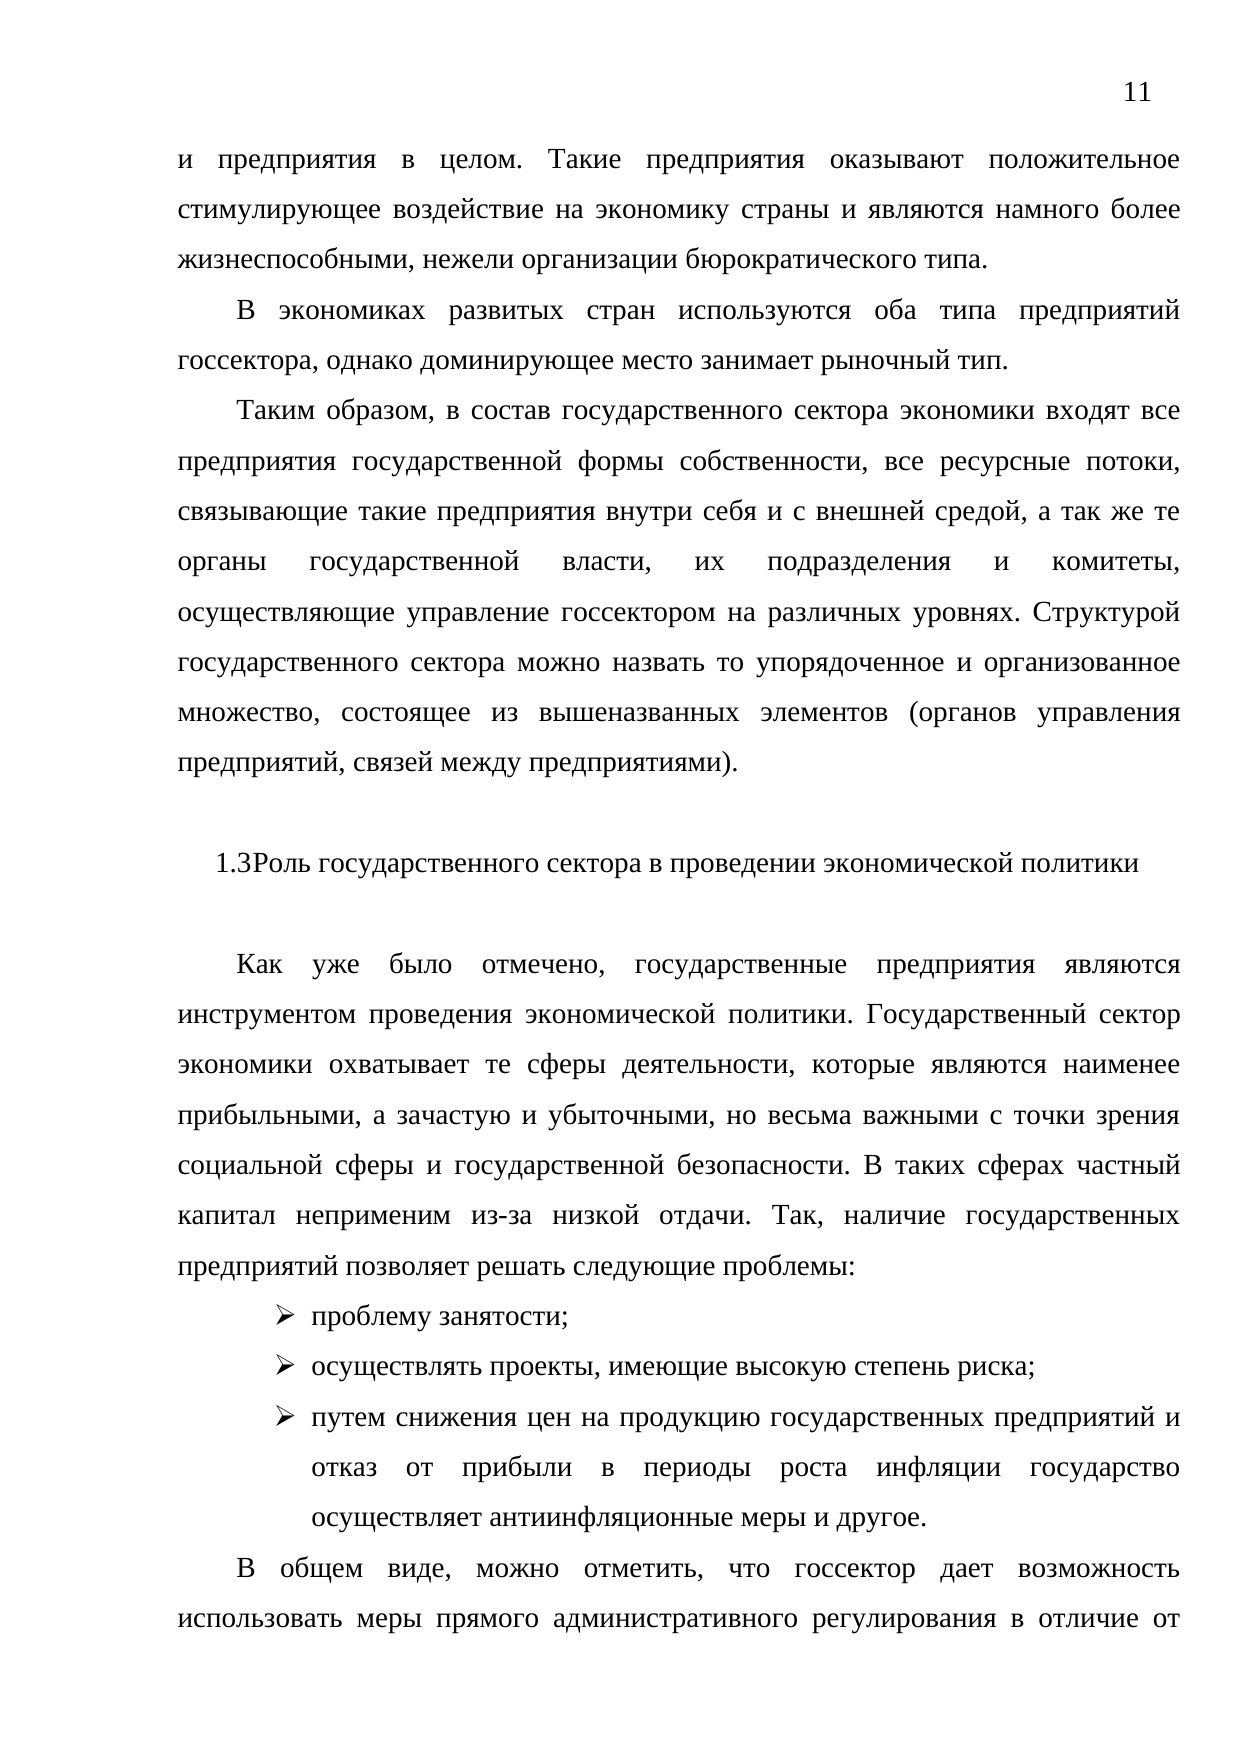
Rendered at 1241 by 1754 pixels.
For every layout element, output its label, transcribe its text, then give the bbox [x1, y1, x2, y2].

text Как уже было отмечено, государственные предприятия являются инструментом проведения экономической политики. Государственный сектор экономики охватывает те сферы деятельности, которые являются наименее прибыльными, а зачастую и убыточными, но весьма важными с точки зрения социальной сферы и государственной безопасности. В таких сферах частный капитал неприменим из-за низкой отдачи. Так, наличие государственных предприятий позволяет решать следующие проблемы: [177, 946, 1181, 1281]
text Таким образом, в состав государственного сектора экономики входят все предприятия государственной формы собственности, все ресурсные потоки, связывающие такие предприятия внутри себя и с внешней средой, а так же те органы государственной власти, их подразделения и комитеты, осуществляющие управление госсектором на различных уровнях. Структурой государственного сектора можно назвать то упорядоченное и организованное множество, состоящее из вышеназванных элементов (органов управления предприятий, связей между предприятиями). [177, 392, 1181, 778]
text В экономиках развитых стран используются оба типа предприятий госсектора, однако доминирующее место занимает рыночный тип. [177, 292, 1181, 376]
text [177, 1550, 1181, 1634]
list осуществлять проекты, имеющие высокую степень риска; [274, 1348, 1181, 1382]
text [177, 141, 1181, 275]
list проблему занятости; [274, 1298, 1181, 1332]
list путем снижения цен на продукцию государственных предприятий и отказ от прибыли в периоды роста инфляции государство осуществляет антиинфляционные меры и другое. [274, 1399, 1181, 1533]
list Роль государственного сектора в проведении экономической политики [215, 845, 1181, 879]
